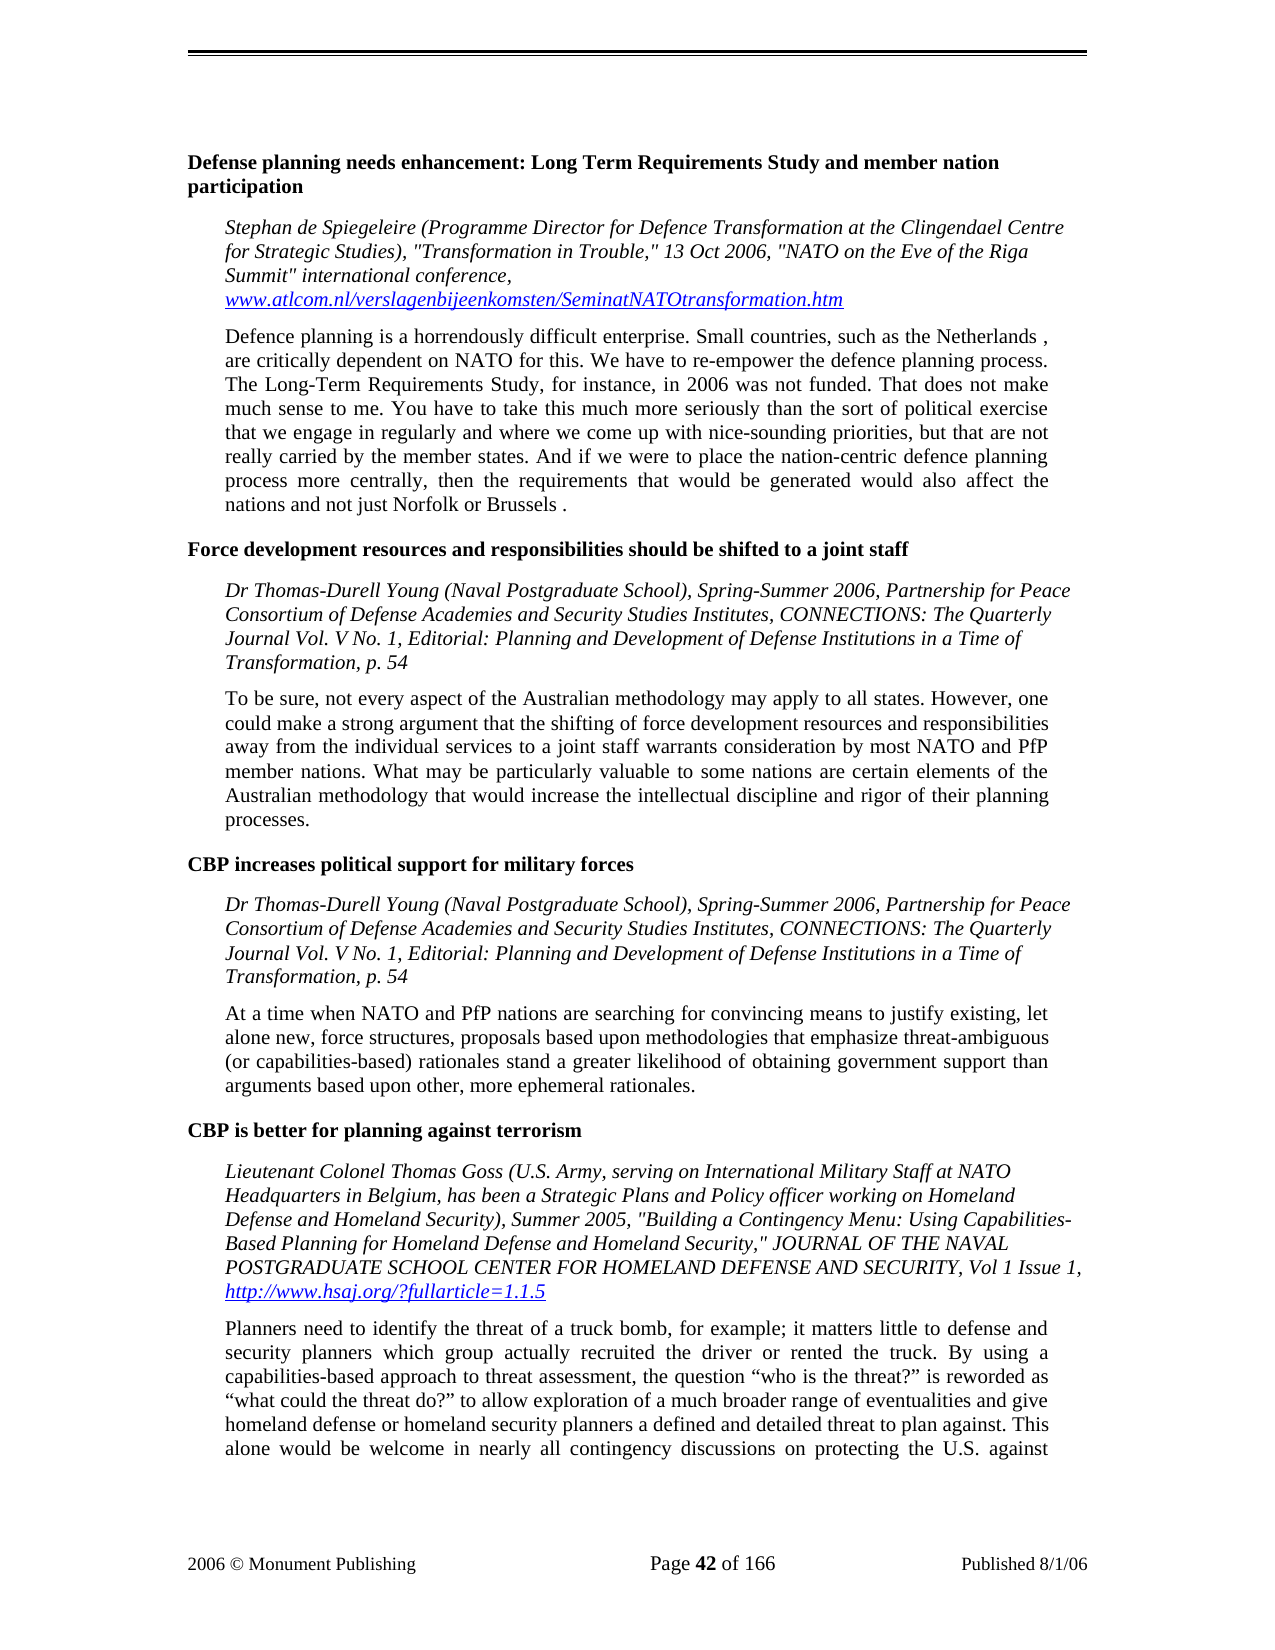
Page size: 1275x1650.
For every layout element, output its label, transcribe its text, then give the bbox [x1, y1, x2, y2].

text At a time when NATO and PfP nations are searching for convincing means to justify existing, let alone new, force structures, proposals based upon methodologies that emphasize threat-ambiguous (or capabilities-based) rationales stand a greater likelihood of obtaining government support than arguments based upon other, more ephemeral rationales. [225, 1001, 1050, 1097]
text Defence planning is a horrendously difficult enterprise. Small countries, such as the Netherlands , are critically dependent on NATO for this. We have to re-empower the defence planning process. The Long-Term Requirements Study, for instance, in 2006 was not funded. That does not make much sense to me. You have to take this much more seriously than the sort of political exercise that we engage in regularly and where we come up with nice-sounding priorities, but that are not really carried by the member states. And if we were to place the nation-centric defence planning process more centrally, then the requirements that would be generated would also affect the nations and not just Norfolk or Brussels . [225, 323, 1050, 516]
text To be sure, not every aspect of the Australian methodology may apply to all states. However, one could make a strong argument that the shifting of force development resources and responsibilities away from the individual services to a joint staff warrants consideration by most NATO and PfP member nations. What may be particularly valuable to some nations are certain elements of the Australian methodology that would increase the intellectual discipline and rigor of their planning processes. [225, 686, 1050, 831]
text Defense planning needs enhancement: Long Term Requirements Study and member nation participation [187, 150, 1087, 198]
text Dr Thomas-Durell Young (Naval Postgraduate School), Spring-Summer 2006, Partnership for Peace Consortium of Defense Academies and Security Studies Institutes, CONNECTIONS: The Quarterly Journal Vol. V No. 1, Editorial: Planning and Development of Defense Institutions in a Time of Transformation, p. 54 [225, 578, 1087, 674]
text CBP increases political support for military forces [187, 852, 1087, 876]
text Force development resources and responsibilities should be shifted to a joint staff [187, 537, 1087, 561]
text Dr Thomas-Durell Young (Naval Postgraduate School), Spring-Summer 2006, Partnership for Peace Consortium of Defense Academies and Security Studies Institutes, CONNECTIONS: The Quarterly Journal Vol. V No. 1, Editorial: Planning and Development of Defense Institutions in a Time of Transformation, p. 54 [225, 892, 1087, 988]
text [225, 1316, 1050, 1460]
text Stephan de Spiegeleire (Programme Director for Defence Transformation at the Clingendael Centre for Strategic Studies), "Transformation in Trouble," 13 Oct 2006, "NATO on the Eve of the Riga Summit" international conference, www.atlcom.nl/verslagenbijeenkomsten/SeminatNATOtransformation.htm [225, 215, 1087, 311]
text CBP is better for planning against terrorism [187, 1118, 1087, 1142]
text Lieutenant Colonel Thomas Goss (U.S. Army, serving on International Military Staff at NATO Headquarters in Belgium, has been a Strategic Plans and Policy officer working on Homeland Defense and Homeland Security), Summer 2005, "Building a Contingency Menu: Using Capabilities-Based Planning for Homeland Defense and Homeland Security," JOURNAL OF THE NAVAL POSTGRADUATE SCHOOL CENTER FOR HOMELAND DEFENSE AND SECURITY, Vol 1 Issue 1, http://www.hsaj.org/?fullarticle=1.1.5 [225, 1159, 1087, 1303]
